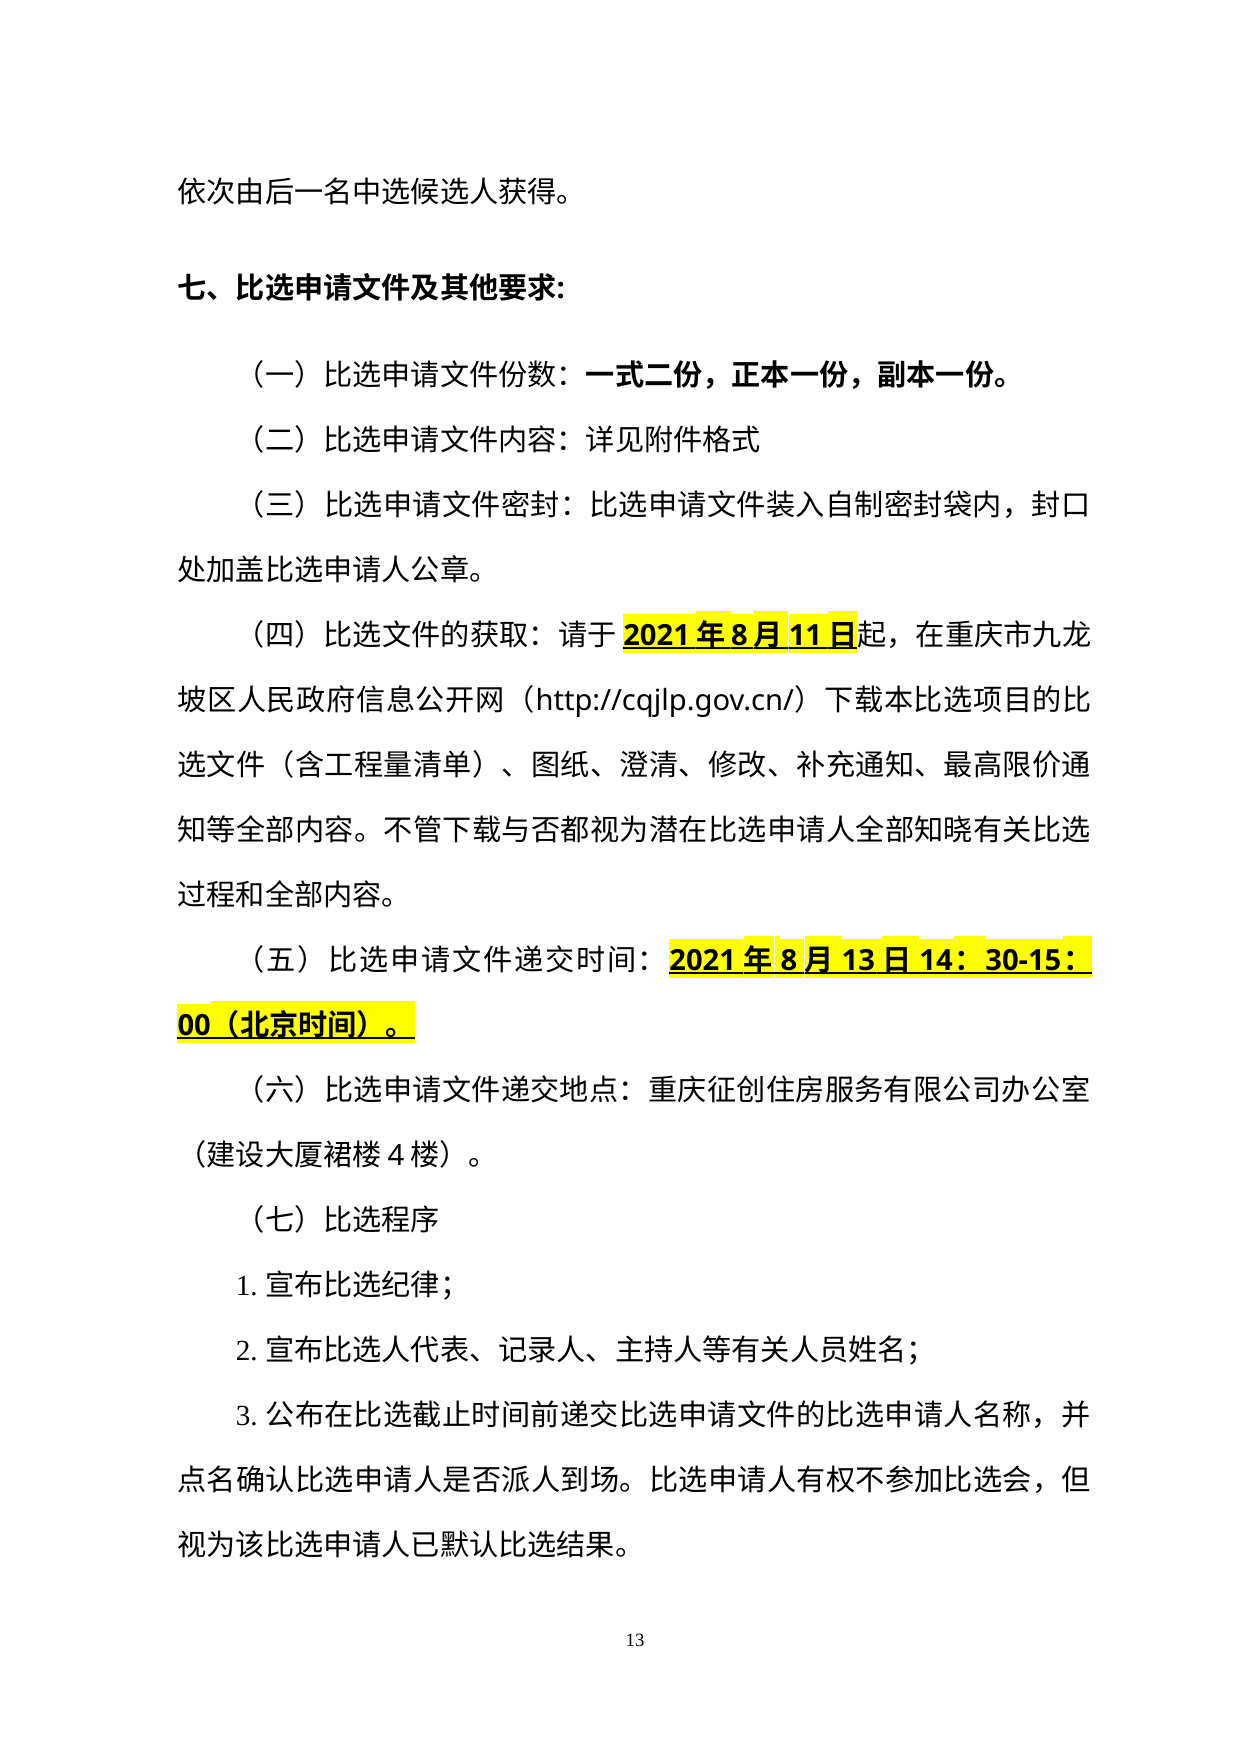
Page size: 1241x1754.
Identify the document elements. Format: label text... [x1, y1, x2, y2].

text （七）比选程序 [177, 1185, 1092, 1250]
text （三）比选申请文件密封：比选申请文件装入自制密封袋内，封口处加盖比选申请人公章。 [177, 470, 1092, 600]
text （二）比选申请文件内容：详见附件格式 [177, 405, 1092, 470]
text （一）比选申请文件份数：一式二份，正本一份，副本一份。 [177, 340, 1092, 405]
text 2. 宣布比选人代表、记录人、主持人等有关人员姓名； [177, 1315, 1092, 1380]
text 3. 公布在比选截止时间前递交比选申请文件的比选申请人名称，并点名确认比选申请人是否派人到场。比选申请人有权不参加比选会，但视为该比选申请人已默认比选结果。 [177, 1380, 1092, 1575]
text （四）比选文件的获取：请于2021年8月11日起，在重庆市九龙坡区人民政府信息公开网（http://cqjlp.gov.cn/）下载本比选项目的比选文件（含工程量清单）、图纸、澄清、修改、补充通知、最高限价通知等全部内容。不管下载与否都视为潜在比选申请人全部知晓有关比选过程和全部内容。 [177, 600, 1092, 925]
text 七、比选申请文件及其他要求: [177, 254, 1092, 319]
text （五）比选申请文件递交时间：2021年8月13日14：30-15：00（北京时间）。 [177, 925, 1092, 1055]
text （六）比选申请文件递交地点：重庆征创住房服务有限公司办公室（建设大厦裙楼4楼）。 [177, 1055, 1092, 1185]
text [177, 157, 1092, 222]
text 1. 宣布比选纪律； [177, 1250, 1092, 1315]
